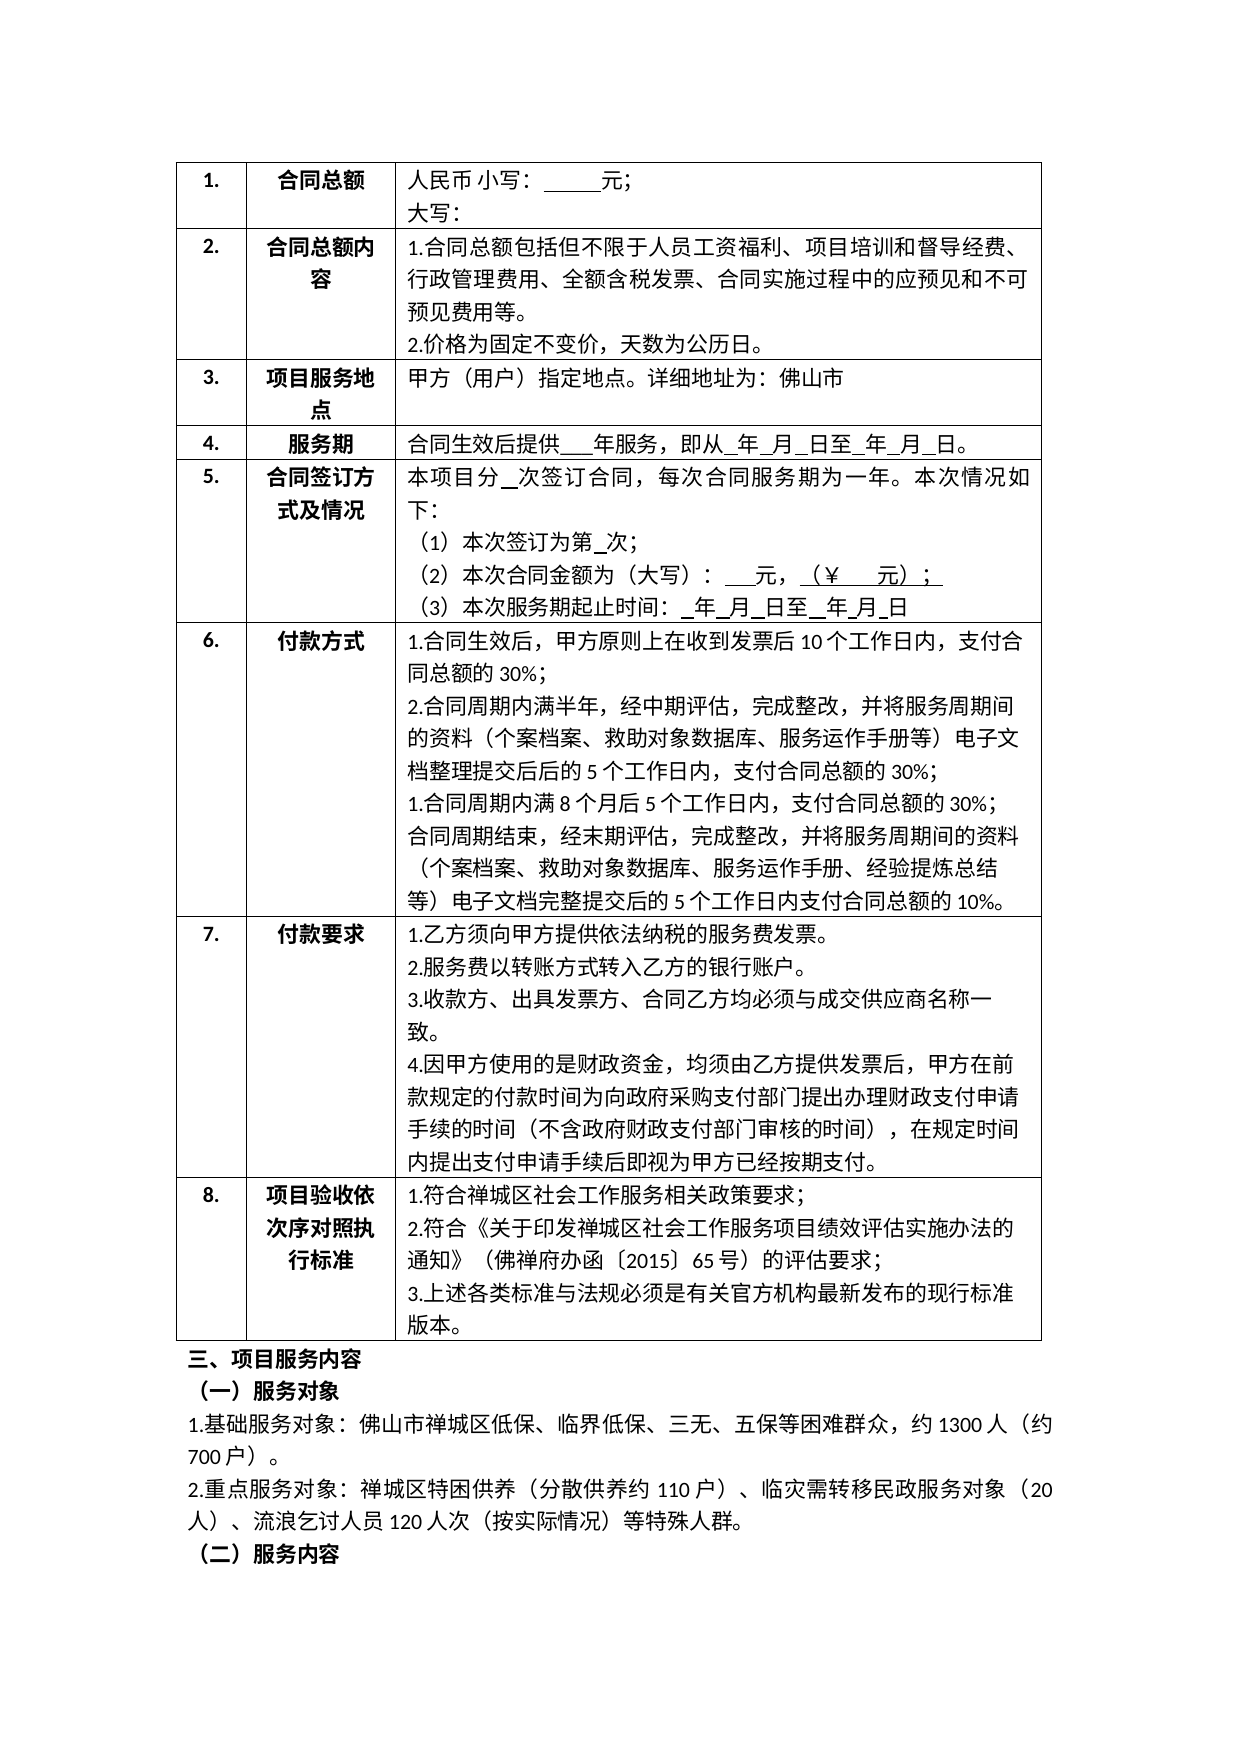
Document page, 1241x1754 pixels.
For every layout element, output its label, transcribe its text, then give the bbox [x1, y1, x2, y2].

text 三、项目服务内容 [187, 1341, 1053, 1374]
table_cell 本项目分 次签订合同，每次合同服务期为一年。本次情况如下： （1）本次签订为第 次； （2）本次合同金额为（大写）： 元，（￥ 元）； （3）本次服务期起止时间： 年 月 日至 年 月 日 [396, 460, 1041, 622]
text 2.重点服务对象：禅城区特困供养（分散供养约110户）、临灾需转移民政服务对象（20人）、流浪乞讨人员120人次（按实际情况）等特殊人群。 [187, 1471, 1053, 1536]
table_cell 7. [177, 917, 246, 1177]
table_cell 甲方（用户）指定地点。详细地址为：佛山市 [396, 360, 1041, 425]
table_cell 1.合同总额包括但不限于人员工资福利、项目培训和督导经费、行政管理费用、全额含税发票、合同实施过程中的应预见和不可预见费用等。 2.价格为固定不变价，天数为公历日。 [396, 229, 1041, 359]
table_cell 5. [177, 460, 246, 622]
table_cell 1.合同生效后，甲方原则上在收到发票后10个工作日内，支付合同总额的30%； 2.合同周期内满半年，经中期评估，完成整改，并将服务周期间的资料（个案档案、救助对象数据库、服务运作手册等）电子文档整理提交后后的5个工作日内，支付合同总额的30%； 1.合同周期内满8个月后5个工作日内，支付合同总额的30%； 合同周期结束，经末期评估，完成整改，并将服务周期间的资料（个案档案、救助对象数据库、服务运作手册、经验提炼总结等）电子文档完整提交后的5个工作日内支付合同总额的10%。 [396, 623, 1041, 916]
table_cell 项目服务地点 [247, 360, 395, 425]
table_cell 4. [177, 426, 246, 459]
table_cell 2. [177, 229, 246, 359]
table_cell 1.符合禅城区社会工作服务相关政策要求； 2.符合《关于印发禅城区社会工作服务项目绩效评估实施办法的通知》（佛禅府办函〔2015〕65号）的评估要求； 3.上述各类标准与法规必须是有关官方机构最新发布的现行标准版本。 [396, 1178, 1041, 1340]
table_cell 8. [177, 1178, 246, 1340]
table_cell 1.乙方须向甲方提供依法纳税的服务费发票。 2.服务费以转账方式转入乙方的银行账户。 3.收款方、出具发票方、合同乙方均必须与成交供应商名称一致。 4.因甲方使用的是财政资金，均须由乙方提供发票后，甲方在前款规定的付款时间为向政府采购支付部门提出办理财政支付申请手续的时间（不含政府财政支付部门审核的时间），在规定时间内提出支付申请手续后即视为甲方已经按期支付。 [396, 917, 1041, 1177]
table_cell 服务期 [247, 426, 395, 459]
table_cell 合同总额内容 [247, 229, 395, 359]
table_cell 6. [177, 623, 246, 916]
table_cell 合同生效后提供___年服务，即从 年 月 日至 年 月 日。 [396, 426, 1041, 459]
text （一）服务对象 [187, 1374, 1053, 1406]
text 1.基础服务对象：佛山市禅城区低保、临界低保、三无、五保等困难群众，约1300人（约700户）。 [187, 1406, 1053, 1471]
table_cell 人民币 小写： 元； 大写： [396, 163, 1041, 228]
table_cell 合同总额 [247, 163, 395, 228]
table_cell 项目验收依次序对照执行标准 [247, 1178, 395, 1340]
table_cell 付款要求 [247, 917, 395, 1177]
text （二）服务内容 [187, 1536, 1053, 1569]
table_cell 合同签订方式及情况 [247, 460, 395, 622]
table_cell 1. [177, 163, 246, 228]
table_cell 3. [177, 360, 246, 425]
table_cell 付款方式 [247, 623, 395, 916]
